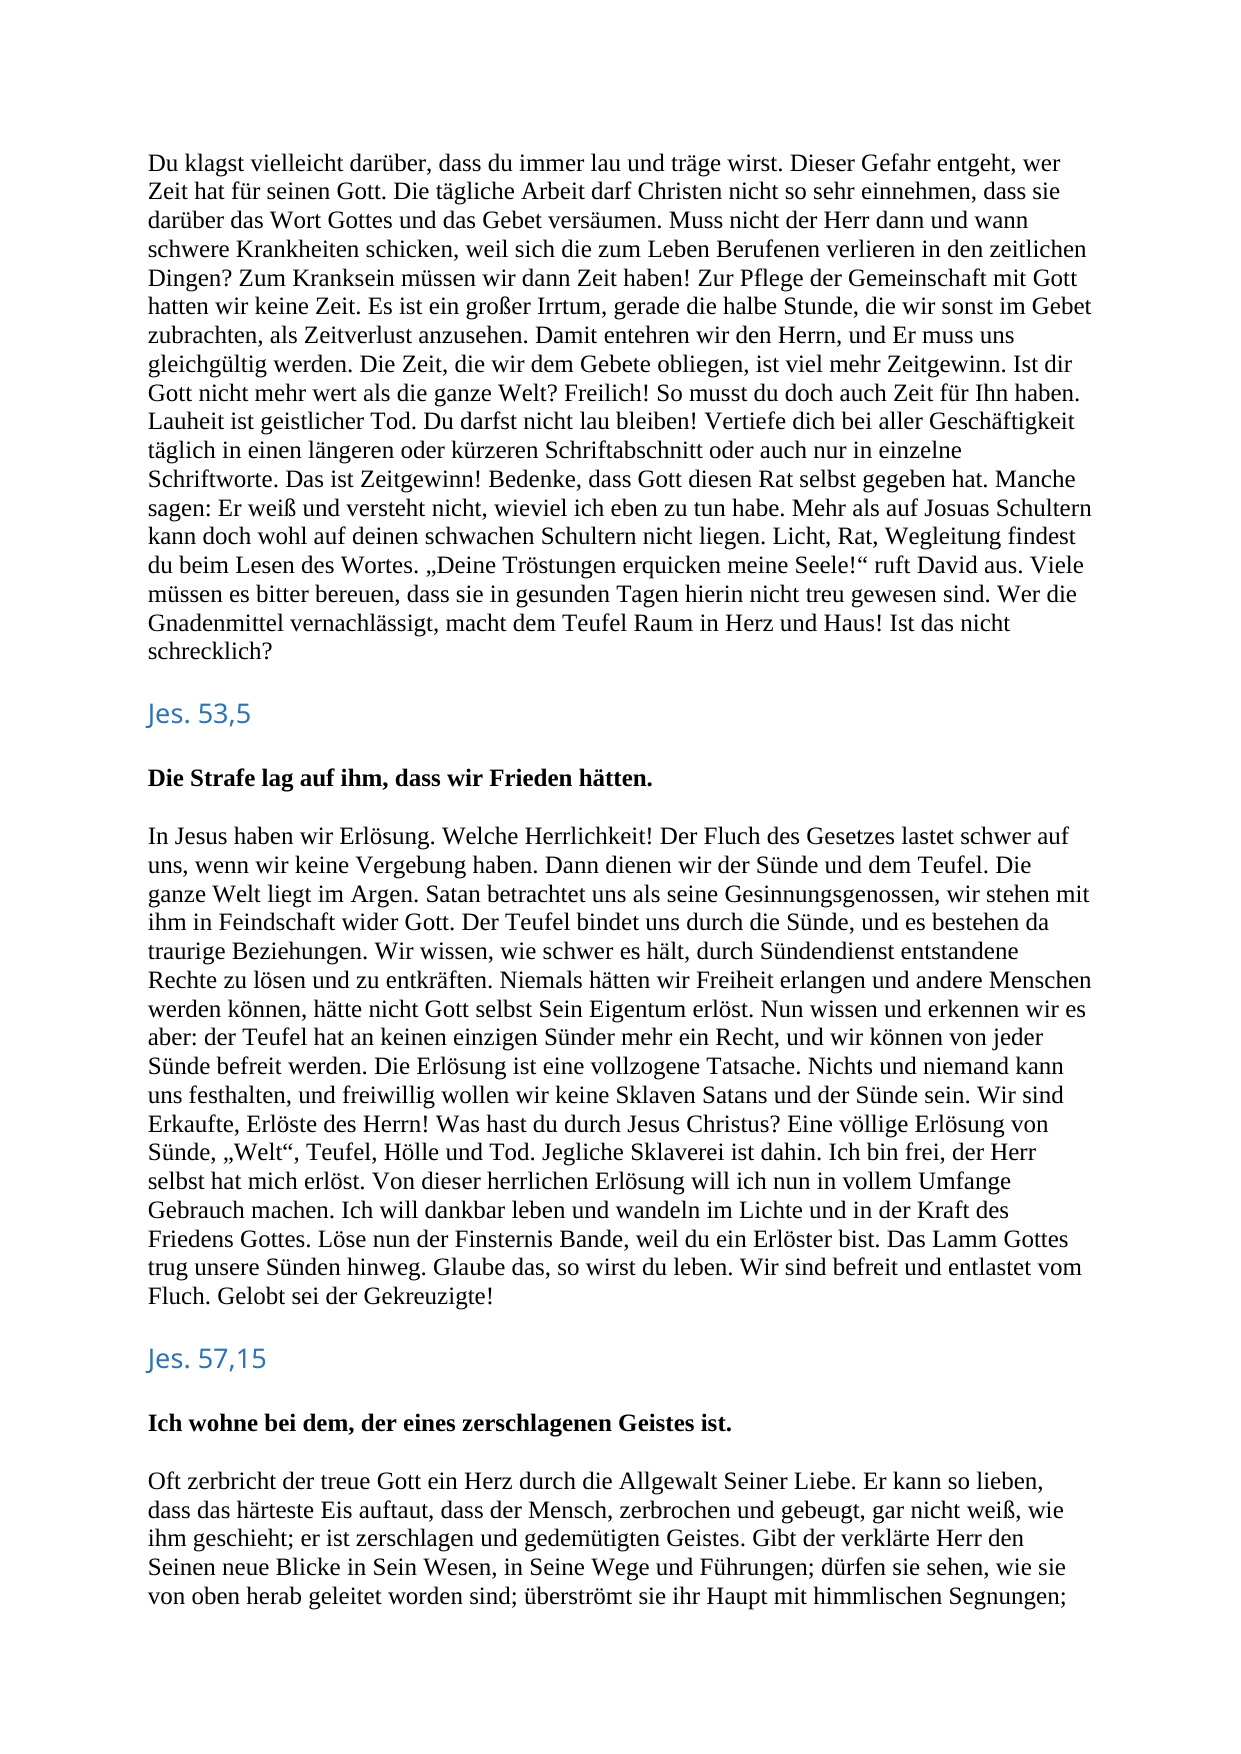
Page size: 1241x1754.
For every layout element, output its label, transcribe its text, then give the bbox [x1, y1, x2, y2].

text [148, 1466, 1093, 1610]
text Du klagst vielleicht darüber, dass du immer lau und träge wirst. Dieser Gefahr entgeht, wer Zeit hat für seinen Gott. Die tägliche Arbeit darf Christen nicht so sehr einnehmen, dass sie darüber das Wort Gottes und das Gebet versäumen. Muss nicht der Herr dann und wann schwere Krankheiten schicken, weil sich die zum Leben Berufenen verlieren in den zeitlichen Dingen? Zum Kranksein müssen wir dann Zeit haben! Zur Pflege der Gemeinschaft mit Gott hatten wir keine Zeit. Es ist ein großer Irrtum, gerade die halbe Stunde, die wir sonst im Gebet zubrachten, als Zeitverlust anzusehen. Damit entehren wir den Herrn, und Er muss uns gleichgültig werden. Die Zeit, die wir dem Gebete obliegen, ist viel mehr Zeitgewinn. Ist dir Gott nicht mehr wert als die ganze Welt? Freilich! So musst du doch auch Zeit für Ihn haben. Lauheit ist geistlicher Tod. Du darfst nicht lau bleiben! Vertiefe dich bei aller Geschäftigkeit täglich in einen längeren oder kürzeren Schriftabschnitt oder auch nur in einzelne Schriftworte. Das ist Zeitgewinn! Bedenke, dass Gott diesen Rat selbst gegeben hat. Manche sagen: Er weiß und versteht nicht, wieviel ich eben zu tun habe. Mehr als auf Josuas Schultern kann doch wohl auf deinen schwachen Schultern nicht liegen. Licht, Rat, Wegleitung findest du beim Lesen des Wortes. „Deine Tröstungen erquicken meine Seele!“ ruft David aus. Viele müssen es bitter bereuen, dass sie in gesunden Tagen hierin nicht treu gewesen sind. Wer die Gnadenmittel vernachlässigt, macht dem Teufel Raum in Herz und Haus! Ist das nicht schrecklich? [148, 148, 1093, 665]
subtitle Jes. 57,15 [148, 1339, 1093, 1376]
subtitle Jes. 53,5 [148, 694, 1093, 731]
text Die Strafe lag auf ihm, dass wir Frieden hätten. [148, 763, 1093, 792]
text In Jesus haben wir Erlösung. Welche Herrlichkeit! Der Fluch des Gesetzes lastet schwer auf uns, wenn wir keine Vergebung haben. Dann dienen wir der Sünde und dem Teufel. Die ganze Welt liegt im Argen. Satan betrachtet uns als seine Gesinnungsgenossen, wir stehen mit ihm in Feindschaft wider Gott. Der Teufel bindet uns durch die Sünde, und es bestehen da traurige Beziehungen. Wir wissen, wie schwer es hält, durch Sündendienst entstandene Rechte zu lösen und zu entkräften. Niemals hätten wir Freiheit erlangen und andere Menschen werden können, hätte nicht Gott selbst Sein Eigentum erlöst. Nun wissen und erkennen wir es aber: der Teufel hat an keinen einzigen Sünder mehr ein Recht, und wir können von jeder Sünde befreit werden. Die Erlösung ist eine vollzogene Tatsache. Nichts und niemand kann uns festhalten, und freiwillig wollen wir keine Sklaven Satans und der Sünde sein. Wir sind Erkaufte, Erlöste des Herrn! Was hast du durch Jesus Christus? Eine völlige Erlösung von Sünde, „Welt“, Teufel, Hölle und Tod. Jegliche Sklaverei ist dahin. Ich bin frei, der Herr selbst hat mich erlöst. Von dieser herrlichen Erlösung will ich nun in vollem Umfange Gebrauch machen. Ich will dankbar leben und wandeln im Lichte und in der Kraft des Friedens Gottes. Löse nun der Finsternis Bande, weil du ein Erlöster bist. Das Lamm Gottes trug unsere Sünden hinweg. Glaube das, so wirst du leben. Wir sind befreit und entlastet vom Fluch. Gelobt sei der Gekreuzigte! [148, 821, 1093, 1310]
text Ich wohne bei dem, der eines zerschlagenen Geistes ist. [148, 1408, 1093, 1437]
